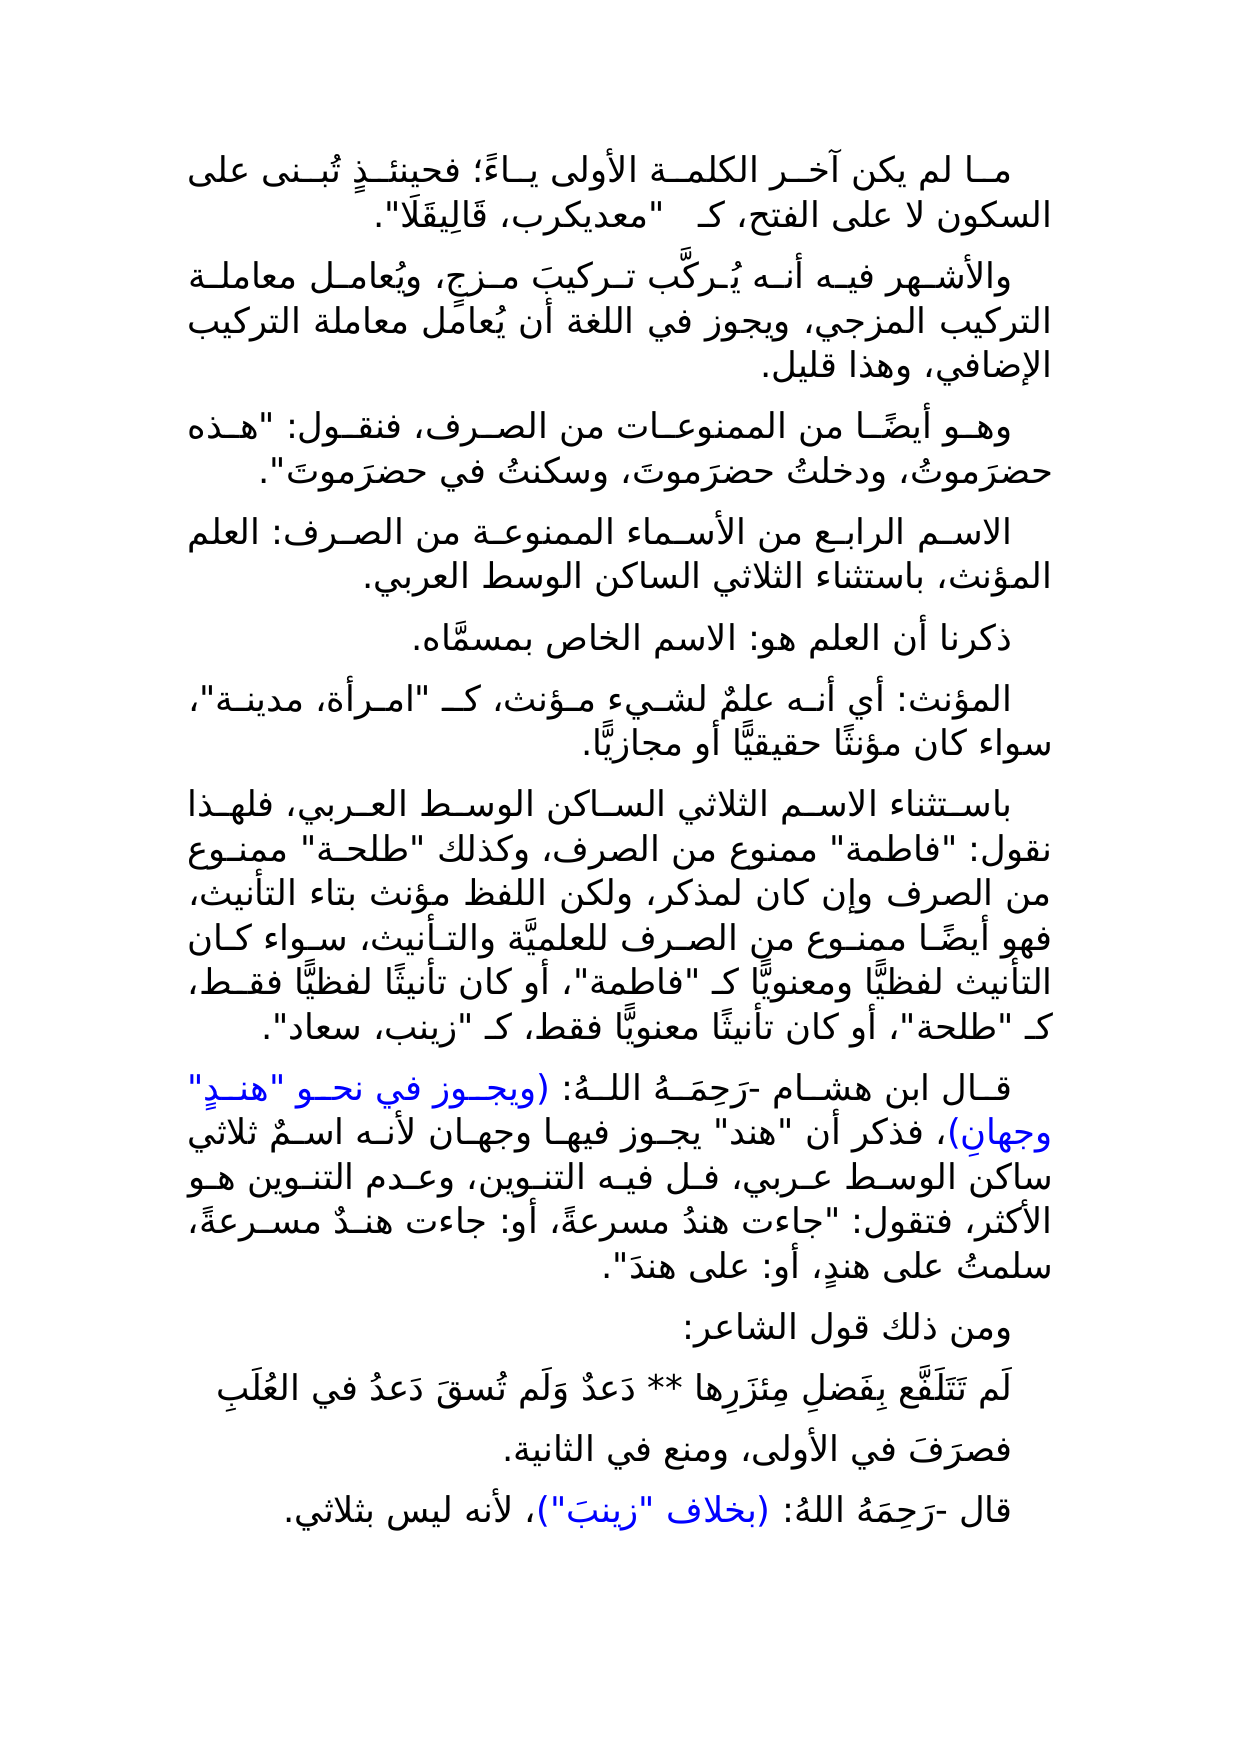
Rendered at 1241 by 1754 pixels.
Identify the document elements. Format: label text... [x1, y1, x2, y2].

text قال ابن هشام -رَحِمَهُ اللهُ: (ويجوز في نحو "هندٍ" وجهانِ)، فذكر أن "هند" يجوز فيها وجهان لأنه اسمٌ ثلاثي ساكن الوسط عربي، فل فيه التنوين، وعدم التنوين هو الأكثر، فتقول: "جاءت هندُ مسرعةً، أو: جاءت هندٌ مسرعةً، سلمتُ على هندٍ، أو: على هندَ". [187, 1067, 1053, 1286]
text والأشهر فيه أنه يُركَّب تركيبَ مزجٍ، ويُعامل معاملة التركيب المزجي، ويجوز في اللغة أن يُعامل معاملة التركيب الإضافي، وهذا قليل. [187, 256, 1053, 386]
text ذكرنا أن العلم هو: الاسم الخاص بمسمَّاه. [187, 617, 1053, 658]
text ومن ذلك قول الشاعر: [187, 1306, 1053, 1348]
text ما لم يكن آخر الكلمة الأولى ياءً؛ فحينئذٍ تُبنى على السكون لا على الفتح، كـ "معديكرب، قَالِيقَلَا". [187, 150, 1053, 236]
text لَم تَتَلَفَّع بِفَضلِ مِئزَرِها ** دَعدٌ وَلَم تُسقَ دَعدُ في العُلَبِ [187, 1367, 1053, 1409]
text قال -رَحِمَهُ اللهُ: (بخلاف "زينبَ")، لأنه ليس بثلاثي. [187, 1490, 1053, 1531]
text باستثناء الاسم الثلاثي الساكن الوسط العربي، فلهذا نقول: "فاطمة" ممنوع من الصرف، وكذلك "طلحة" ممنوع من الصرف وإن كان لمذكر، ولكن اللفظ مؤنث بتاء التأنيث، فهو أيضًا ممنوع من الصرف للعلميَّة والتأنيث، سواء كان التأنيث لفظيًّا ومعنويًّا كـ "فاطمة"، أو كان تأنيثًا لفظيًّا فقط، كـ "طلحة"، أو كان تأنيثًا معنويًّا فقط، كـ "زينب، سعاد". [187, 784, 1053, 1047]
text وهو أيضًا من الممنوعات من الصرف، فنقول: "هذه حضرَموتُ، ودخلتُ حضرَموتَ، وسكنتُ في حضرَموتَ". [187, 406, 1053, 491]
text فصرَفَ في الأولى، ومنع في الثانية. [187, 1429, 1053, 1470]
text المؤنث: أي أنه علمٌ لشيء مؤنث، كـ "امرأة، مدينة"، سواء كان مؤنثًا حقيقيًّا أو مجازيًّا. [187, 678, 1053, 764]
text الاسم الرابع من الأسماء الممنوعة من الصرف: العلم المؤنث، باستثناء الثلاثي الساكن الوسط العربي. [187, 511, 1053, 597]
